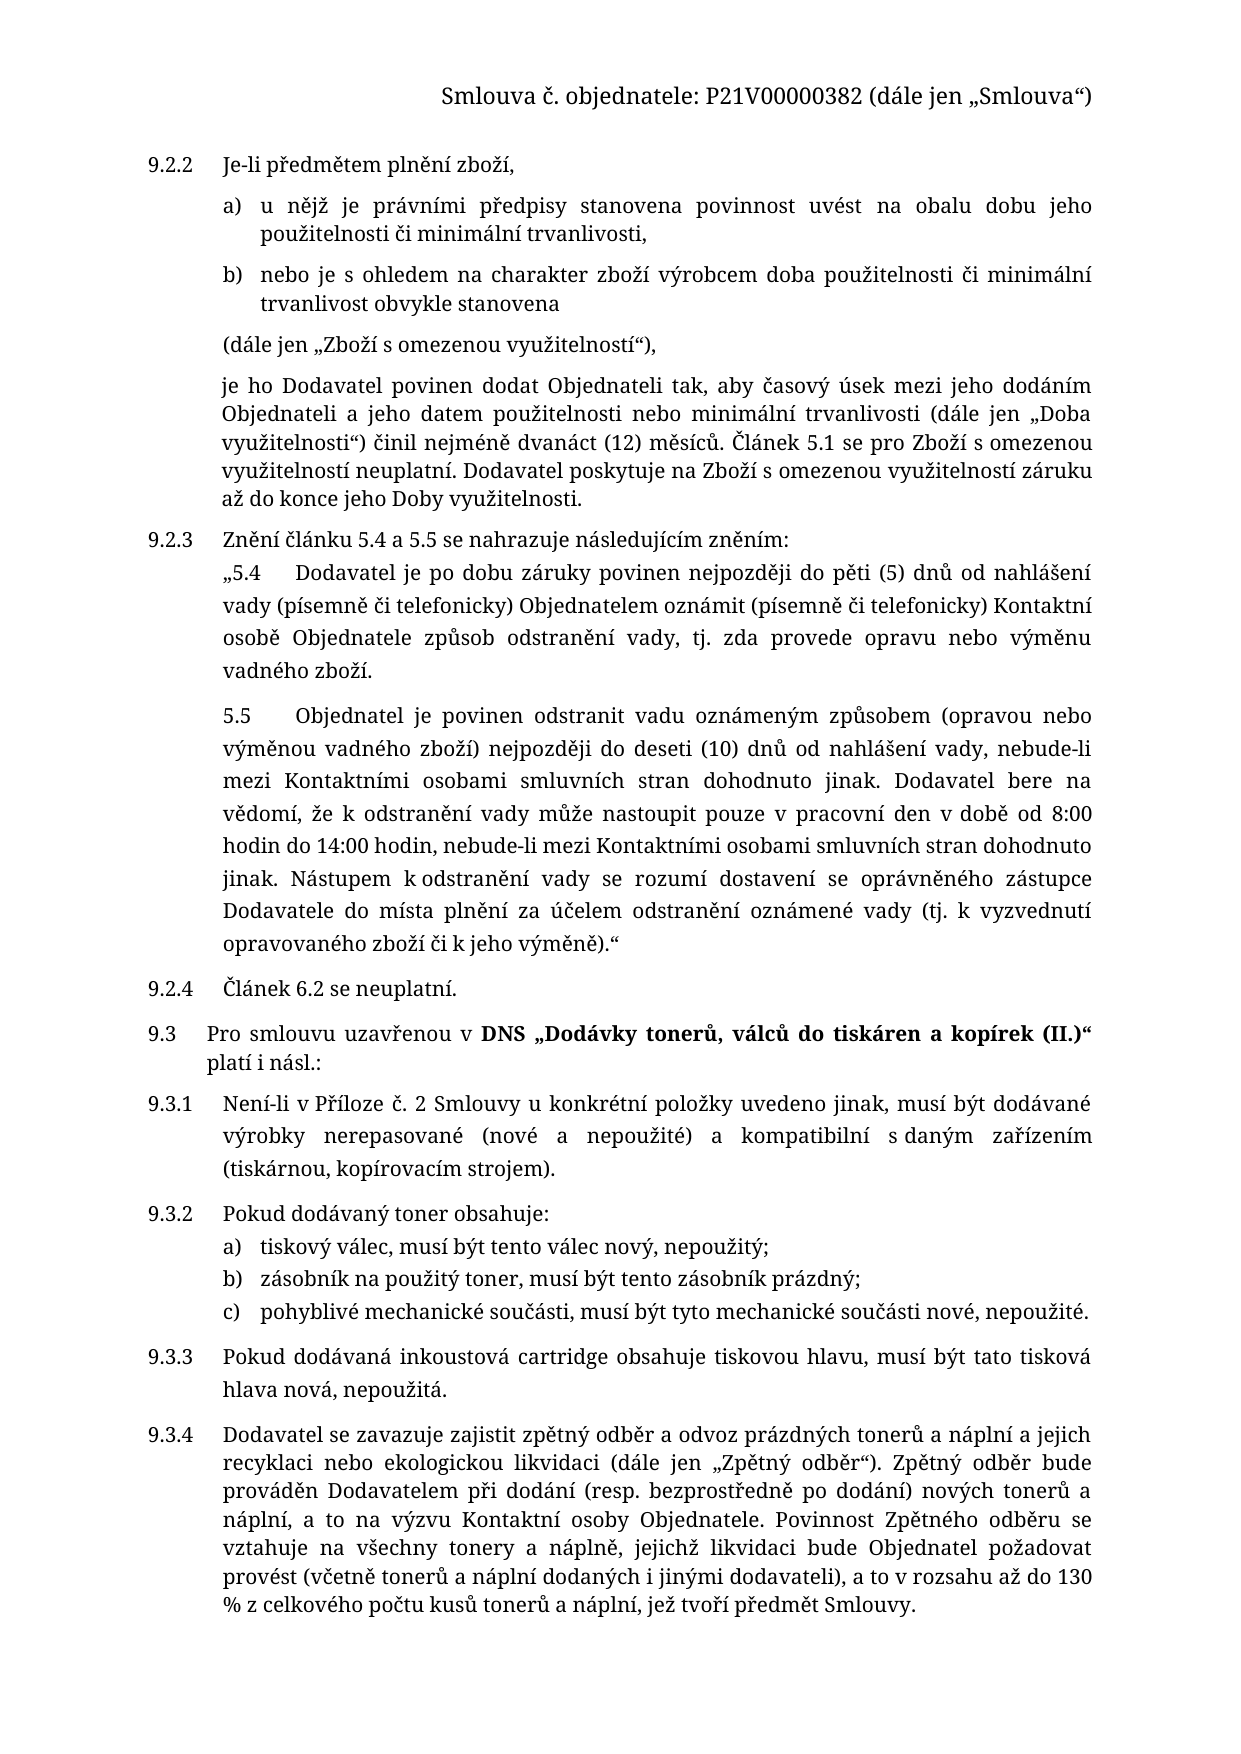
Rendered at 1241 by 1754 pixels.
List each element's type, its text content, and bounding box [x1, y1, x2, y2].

list u nějž je právními předpisy stanovena povinnost uvést na obalu dobu jeho použitelnosti či minimální trvanlivosti, [223, 191, 1093, 248]
list Článek 6.2 se neuplatní. [148, 974, 1093, 1003]
list nebo je s ohledem na charakter zboží výrobcem doba použitelnosti či minimální trvanlivost obvykle stanovena [223, 261, 1093, 317]
list tiskový válec, musí být tento válec nový, nepoužitý; [223, 1232, 1093, 1260]
list „5.4 Dodavatel je po dobu záruky povinen nejpozději do pěti (5) dnů od nahlášení vady (písemně či telefonicky) Objednatelem oznámit (písemně či telefonicky) Kontaktní osobě Objednatele způsob odstranění vady, tj. zda provede opravu nebo výměnu vadného zboží. [223, 558, 1093, 684]
list Dodavatel se zavazuje zajistit zpětný odběr a odvoz prázdných tonerů a náplní a jejich recyklaci nebo ekologickou likvidaci (dále jen „Zpětný odběr“). Zpětný odběr bude prováděn Dodavatelem při dodání (resp. bezprostředně po dodání) nových tonerů a náplní, a to na výzvu Kontaktní osoby Objednatele. Povinnost Zpětného odběru se vztahuje na všechny tonery a náplně, jejichž likvidaci bude Objednatel požadovat provést (včetně tonerů a náplní dodaných i jinými dodavateli), a to v rozsahu až do 130 % z celkového počtu kusů tonerů a náplní, jež tvoří předmět Smlouvy. [148, 1420, 1093, 1619]
list Pro smlouvu uzavřenou v DNS „Dodávky tonerů, válců do tiskáren a kopírek (II.)“ platí i násl.: [148, 1019, 1093, 1076]
text je ho Dodavatel povinen dodat Objednateli tak, aby časový úsek mezi jeho dodáním Objednateli a jeho datem použitelnosti nebo minimální trvanlivosti (dále jen „Doba využitelnosti“) činil nejméně dvanáct (12) měsíců. Článek 5.1 se pro Zboží s omezenou využitelností neuplatní. Dodavatel poskytuje na Zboží s omezenou využitelností záruku až do konce jeho Doby využitelnosti. [221, 371, 1093, 513]
list Není-li v Příloze č. 2 Smlouvy u konkrétní položky uvedeno jinak, musí být dodávané výrobky nerepasované (nové a nepoužité) a kompatibilní s daným zařízením (tiskárnou, kopírovacím strojem). [148, 1089, 1093, 1182]
list zásobník na použitý toner, musí být tento zásobník prázdný; [223, 1264, 1093, 1293]
list Pokud dodávaný toner obsahuje: [148, 1199, 1093, 1228]
list 5.5 Objednatel je povinen odstranit vadu oznámeným způsobem (opravou nebo výměnou vadného zboží) nejpozději do deseti (10) dnů od nahlášení vady, nebude-li mezi Kontaktními osobami smluvních stran dohodnuto jinak. Dodavatel bere na vědomí, že k odstranění vady může nastoupit pouze v pracovní den v době od 8:00 hodin do 14:00 hodin, nebude-li mezi Kontaktními osobami smluvních stran dohodnuto jinak. Nástupem k odstranění vady se rozumí dostavení se oprávněného zástupce Dodavatele do místa plnění za účelem odstranění oznámené vady (tj. k vyzvednutí opravovaného zboží či k jeho výměně).“ [223, 701, 1093, 958]
text (dále jen „Zboží s omezenou využitelností“), [223, 330, 1093, 358]
list pohyblivé mechanické součásti, musí být tyto mechanické součásti nové, nepoužité. [223, 1297, 1093, 1325]
list Je-li předmětem plnění zboží, [148, 150, 1093, 179]
list Pokud dodávaná inkoustová cartridge obsahuje tiskovou hlavu, musí být tato tisková hlava nová, nepoužitá. [148, 1342, 1093, 1403]
list Znění článku 5.4 a 5.5 se nahrazuje následujícím zněním: [148, 526, 1093, 554]
